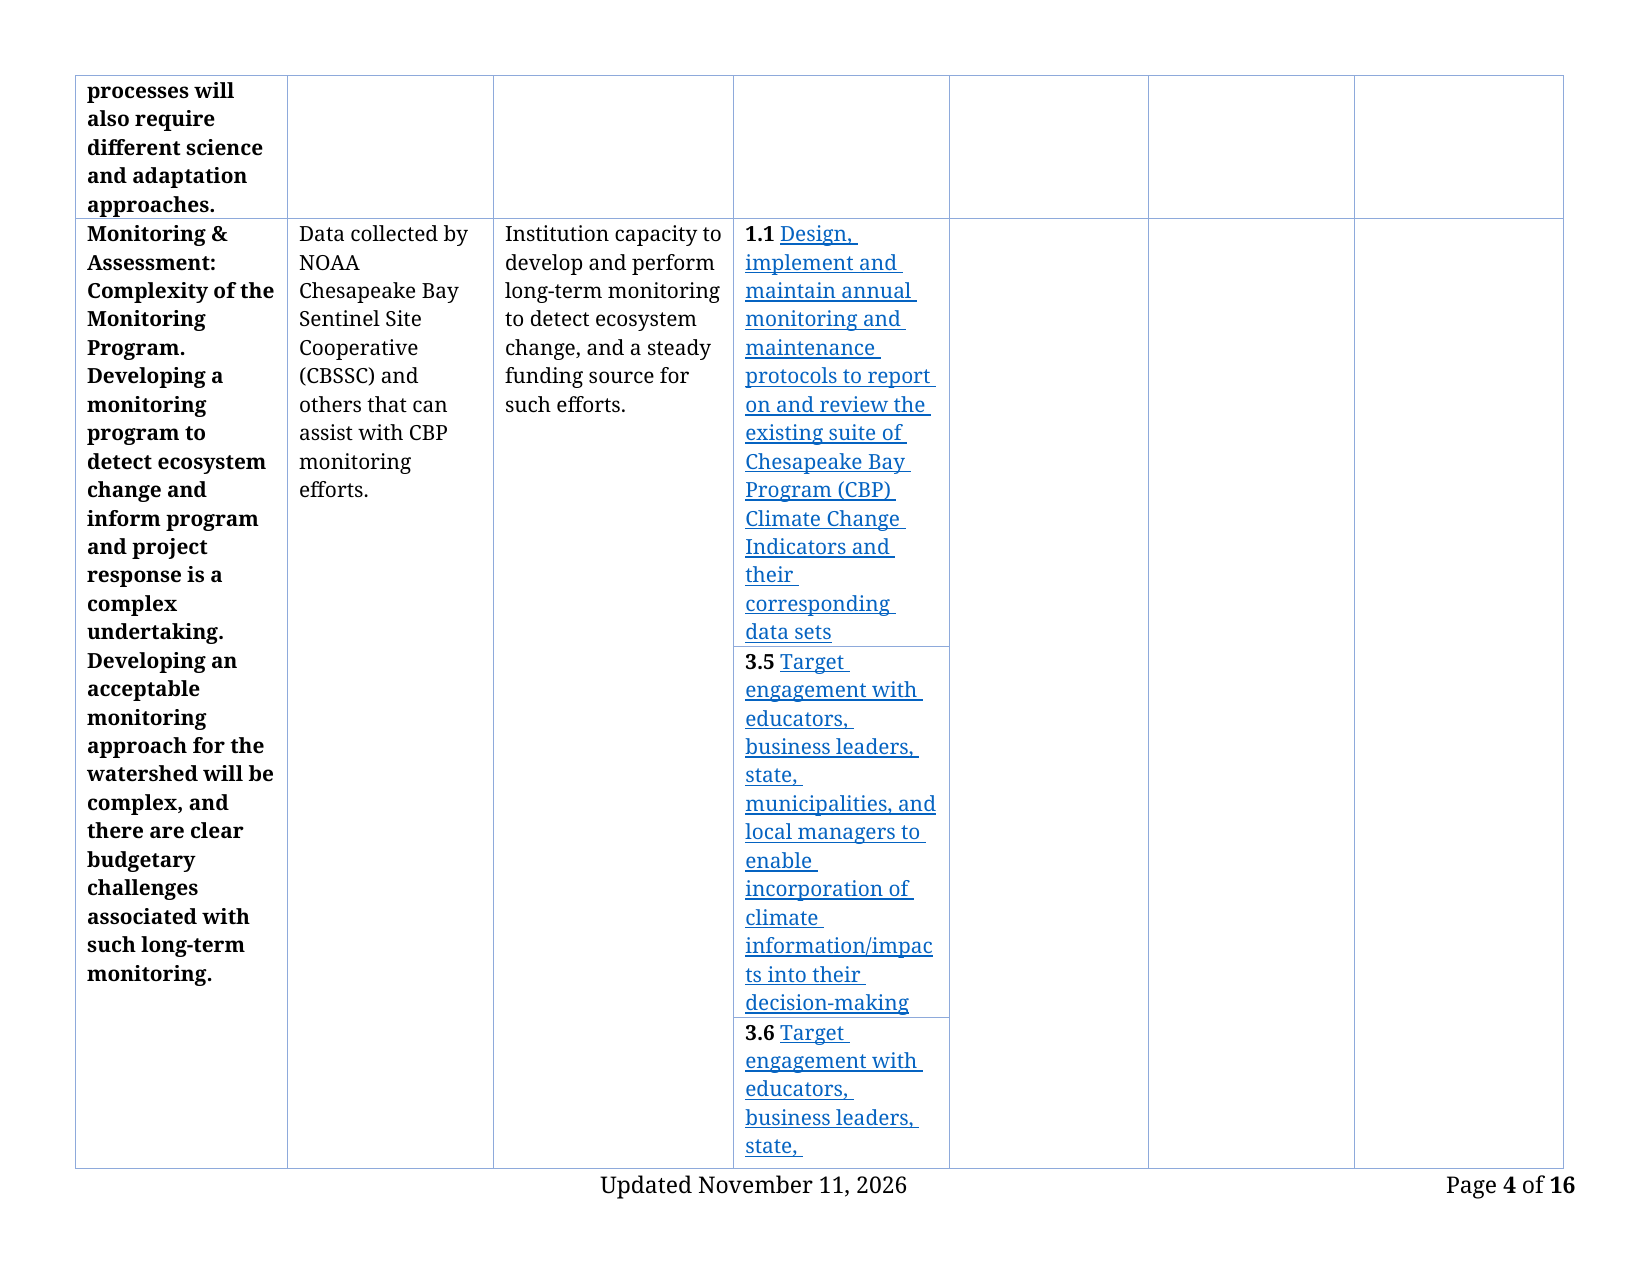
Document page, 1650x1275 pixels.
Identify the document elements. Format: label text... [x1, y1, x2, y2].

table_cell Institution capacity to develop and perform long-term monitoring to detect ecosystem change, and a steady funding source for such efforts. [494, 219, 733, 1168]
table_cell Data collected by NOAA Chesapeake Bay Sentinel Site Cooperative (CBSSC) and others that can assist with CBP monitoring efforts. [288, 219, 493, 1168]
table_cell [734, 76, 949, 218]
table_cell Monitoring & Assessment: Complexity of the Monitoring Program. Developing a monitoring program to detect ecosystem change and inform program and project response is a complex undertaking. Developing an acceptable monitoring approach for the watershed will be complex, and there are clear budgetary challenges associated with such long-term monitoring. [76, 219, 287, 1168]
table_cell [1355, 219, 1563, 1168]
table_cell [1149, 219, 1354, 1168]
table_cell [734, 1018, 949, 1168]
table_cell [950, 219, 1148, 1168]
table_cell 3.5 Target engagement with educators, business leaders, state, municipalities, and local managers to enable incorporation of climate information/impacts into their decision-making [734, 647, 949, 1017]
table_cell 1.1 Design, implement and maintain annual monitoring and maintenance protocols to report on and review the existing suite of Chesapeake Bay Program (CBP) Climate Change Indicators and their corresponding data sets [734, 219, 949, 646]
